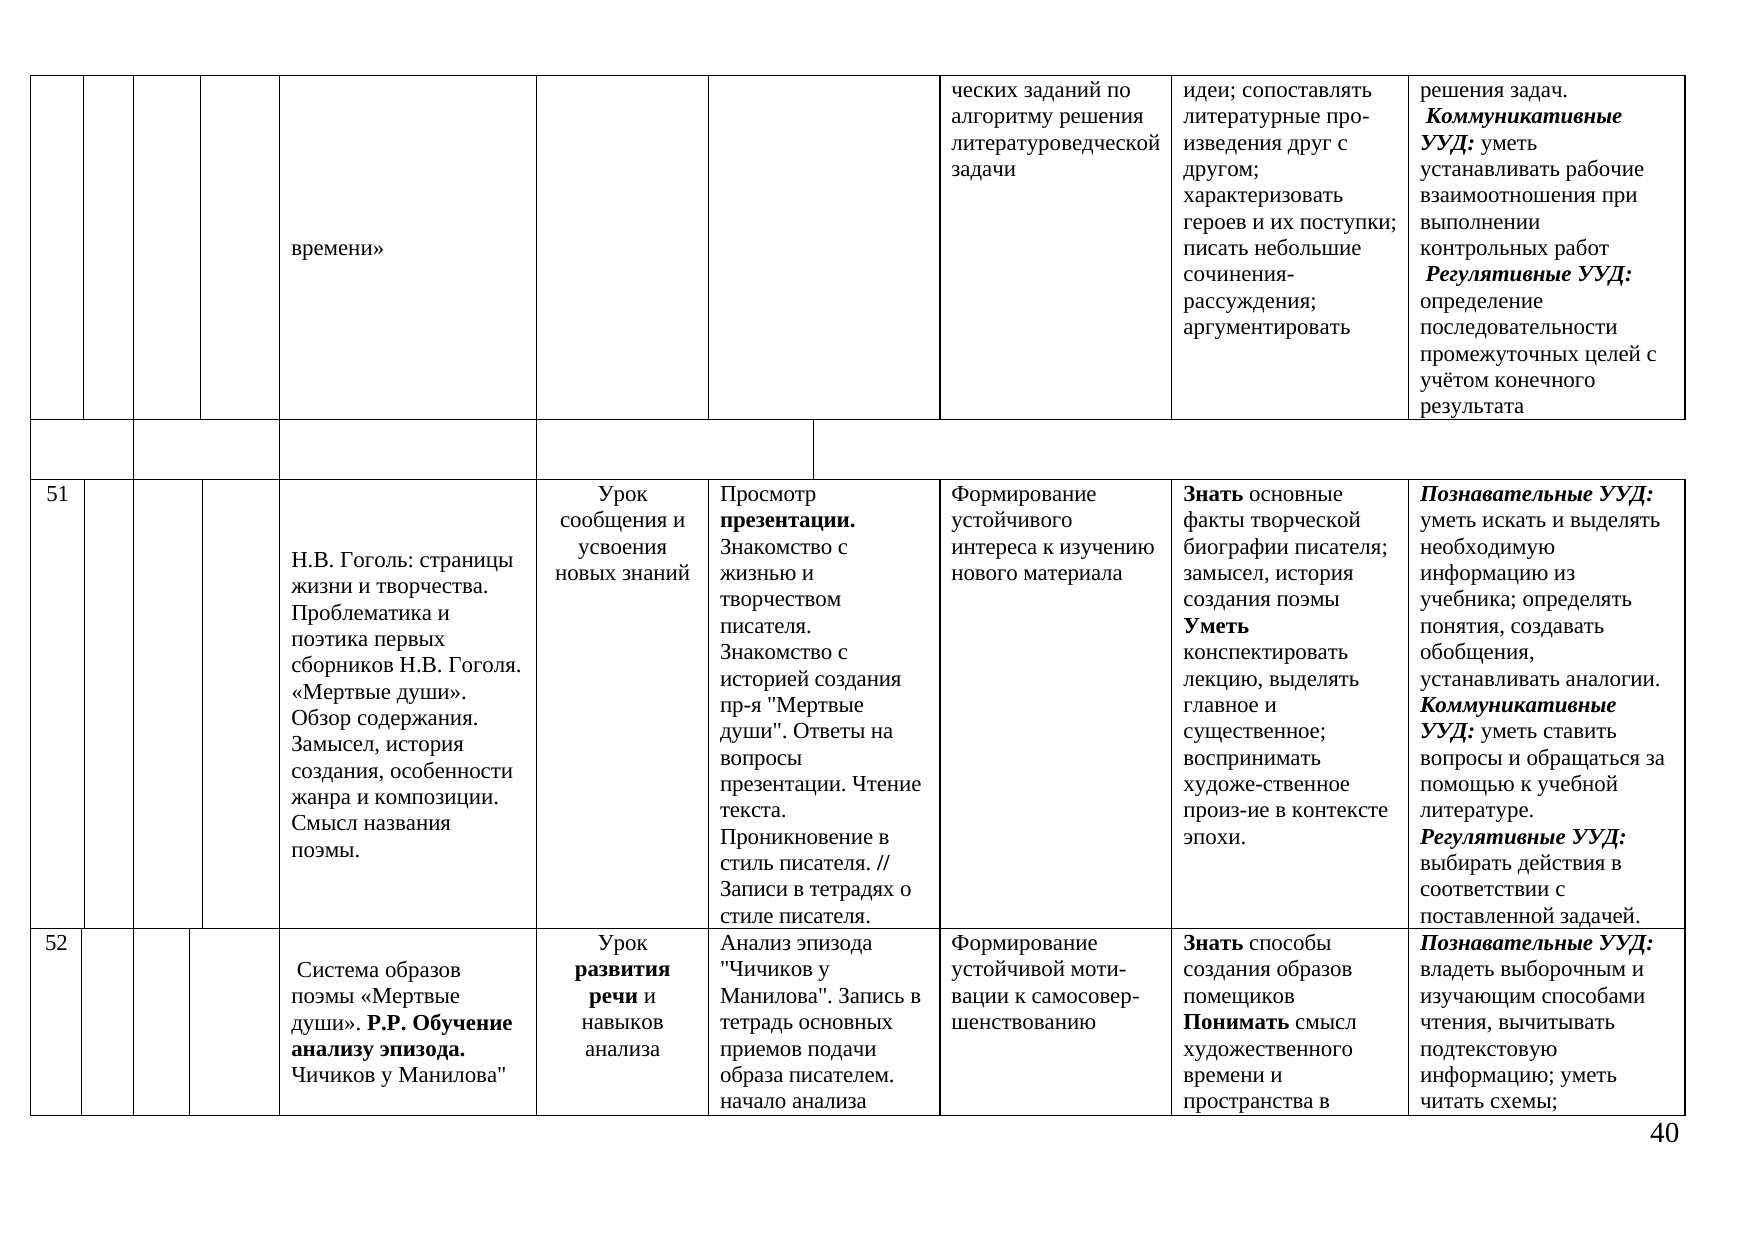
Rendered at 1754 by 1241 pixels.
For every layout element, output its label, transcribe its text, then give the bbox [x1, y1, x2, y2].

table_cell 52 [31, 929, 81, 1114]
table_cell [1409, 929, 1684, 1114]
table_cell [941, 929, 1171, 1114]
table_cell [537, 76, 708, 419]
table_cell [134, 480, 202, 928]
table_cell [537, 420, 813, 479]
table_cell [1172, 76, 1408, 419]
table_cell Формирование устойчивого интереса к изучению нового материала [941, 480, 1171, 928]
table_cell [201, 76, 279, 419]
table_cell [1409, 76, 1684, 419]
table_cell [134, 76, 200, 419]
table_cell [85, 480, 133, 928]
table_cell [537, 929, 708, 1114]
table_cell [84, 76, 133, 419]
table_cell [1172, 929, 1408, 1114]
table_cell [709, 76, 939, 419]
table_cell [31, 420, 133, 479]
table_cell Просмотр презентации. Знакомство с жизнью и творчеством писателя. Знакомство с историей создания пр-я "Мертвые души". Ответы на вопросы презентации. Чтение текста. Проникновение в стиль писателя. // Записи в тетрадях о стиле писателя. [709, 480, 939, 928]
table_cell [134, 929, 189, 1114]
table_cell Н.В. Гоголь: страницы жизни и творчества. Проблематика и поэтика первых сборников Н.В. Гоголя. «Мертвые души». Обзор содержания. Замысел, история создания, особенности жанра и композиции. Смысл названия поэмы. [280, 480, 536, 928]
table_cell Знать основные факты творческой биографии писателя; замысел, история создания поэмы Уметь конспектировать лекцию, выделять главное и существенное; воспринимать художе-ственное произ-ие в контексте эпохи. [1172, 480, 1408, 928]
table_cell [203, 480, 279, 928]
table_cell Урок сообщения и усвоения новых знаний [537, 480, 708, 928]
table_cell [280, 76, 536, 419]
table_cell [134, 420, 279, 479]
table_cell 50 [31, 76, 83, 419]
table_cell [709, 929, 939, 1114]
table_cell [941, 76, 1171, 419]
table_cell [280, 929, 536, 1114]
table_cell 51 [31, 480, 84, 928]
table_cell [190, 929, 279, 1114]
table_cell Познавательные УУД: уметь искать и выделять необходимую информацию из учебника; определять понятия, создавать обобщения, устанавливать аналогии. Коммуникативные УУД: уметь ставить вопросы и обращаться за помощью к учебной литературе. Регулятивные УУД: выбирать действия в соответствии с поставленной задачей. [1409, 480, 1684, 928]
table_cell [280, 420, 536, 479]
table_cell [82, 929, 133, 1114]
